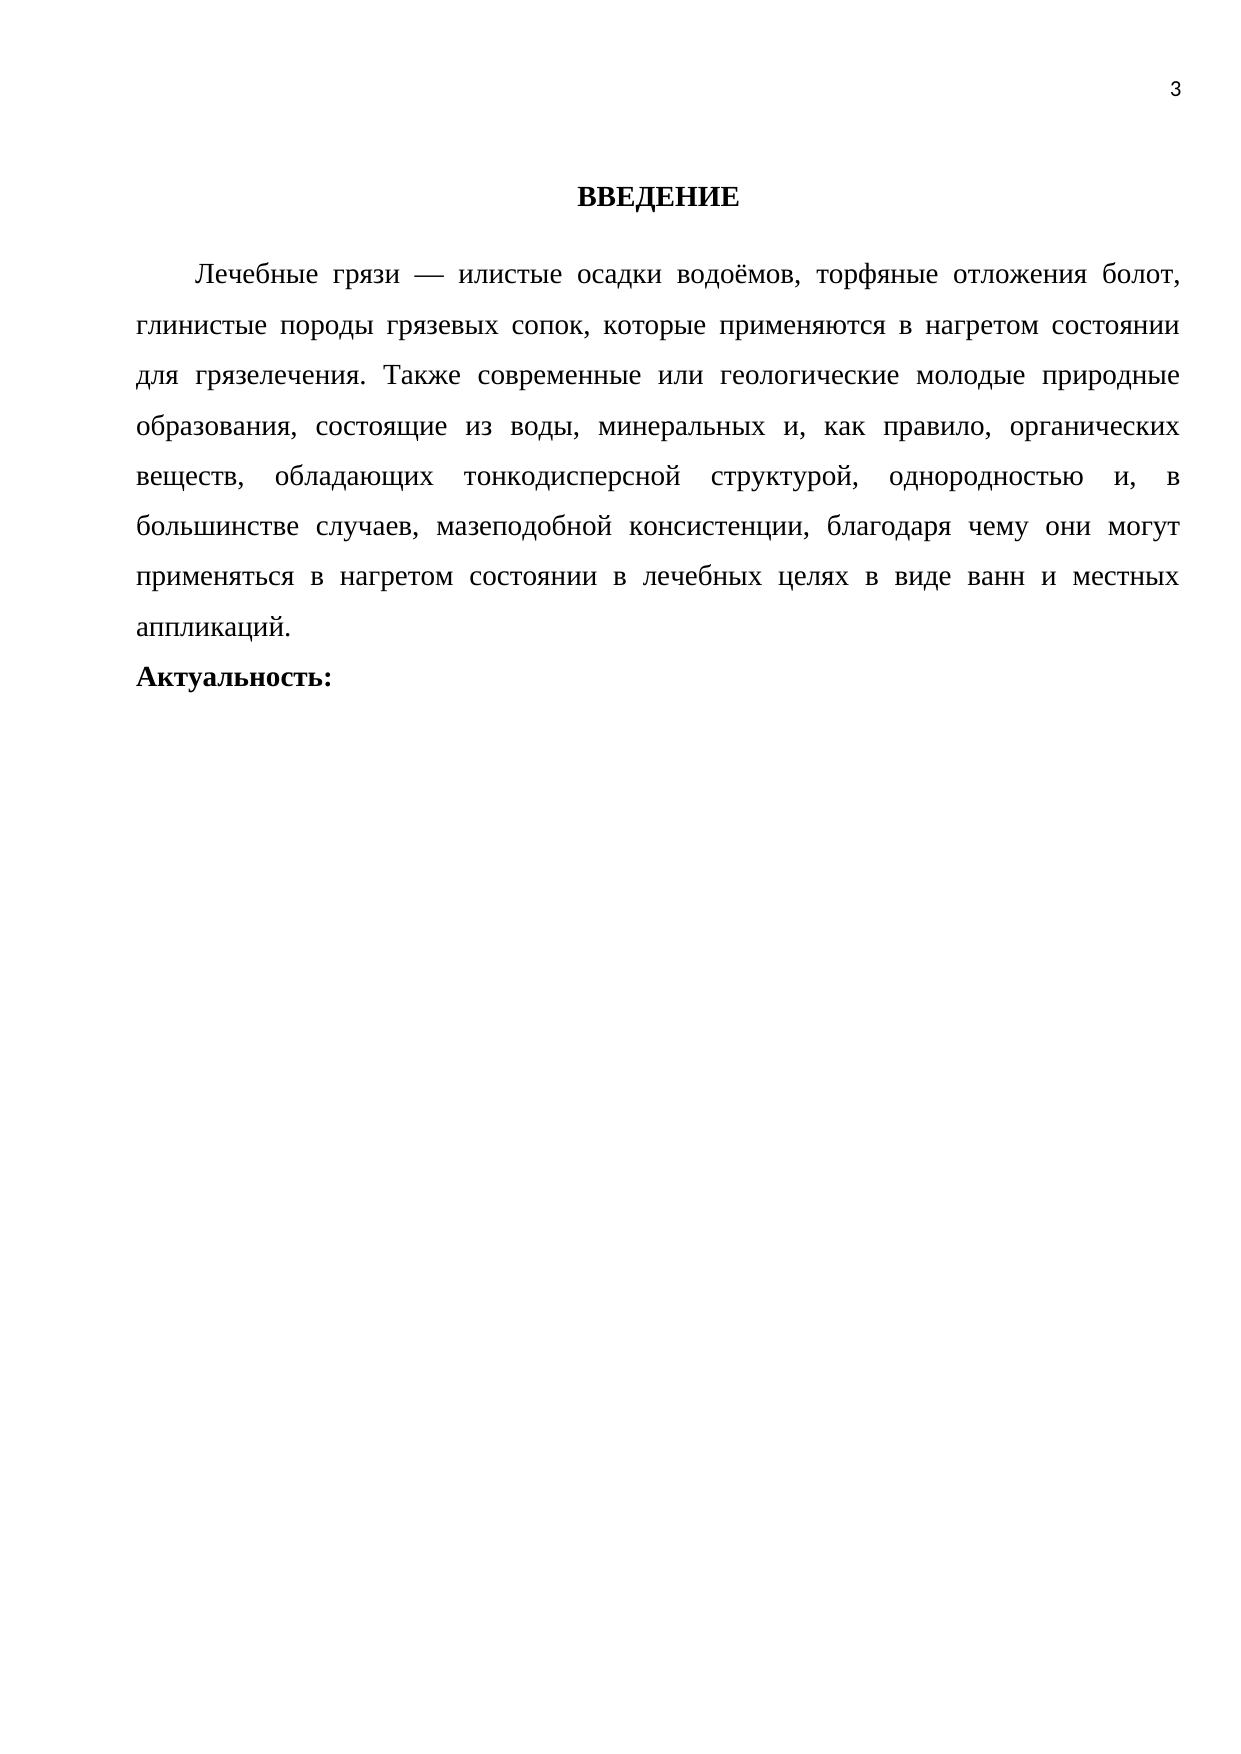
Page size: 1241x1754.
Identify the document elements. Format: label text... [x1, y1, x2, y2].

text Актуальность: [136, 659, 1181, 693]
text Лечебные грязи — илистые осадки водоёмов, торфяные отложения болот, глинистые породы грязевых сопок, которые применяются в нагретом состоянии для грязелечения. Также современные или геологические молодые природные образования, состоящие из воды, минеральных и, как правило, органических веществ, обладающих тонкодисперсной структурой, однородностью и, в большинстве случаев, мазеподобной консистенции, благодаря чему они могут применяться в нагретом состоянии в лечебных целях в виде ванн и местных аппликаций. [136, 257, 1181, 642]
text ВВЕДЕНИЕ [136, 179, 1181, 213]
